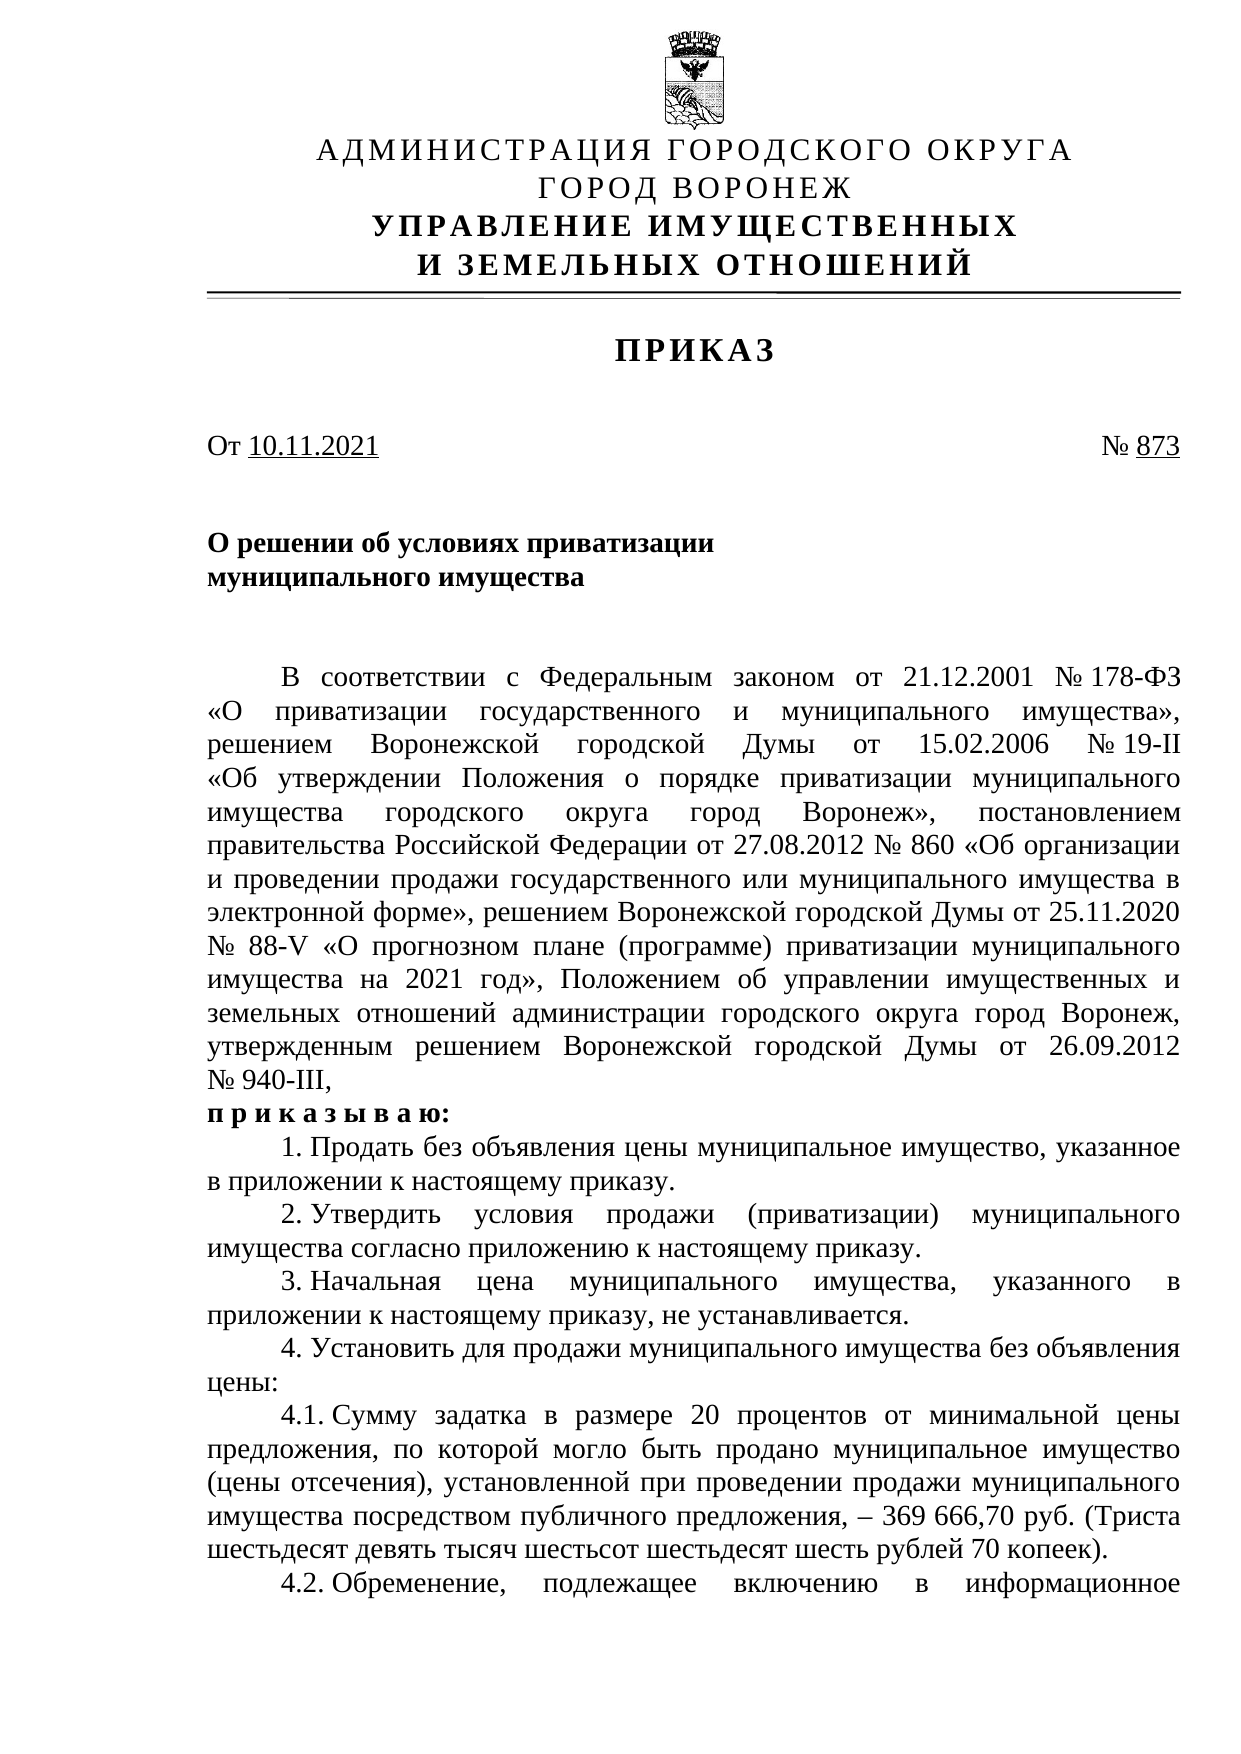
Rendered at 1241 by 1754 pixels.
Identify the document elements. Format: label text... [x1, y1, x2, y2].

text АДМИНИСТРАЦИЯ ГОРОДСКОГО ОКРУГА [207, 132, 1181, 168]
picture [663, 29, 724, 130]
text И ЗЕМЕЛЬНЫХ ОТНОШЕНИЙ [207, 246, 1181, 282]
list 4.1. Сумму задатка в размере 20 процентов от минимальной цены предложения, по которой могло быть продано муниципальное имущество (цены отсечения), установленной при проведении продажи муниципального имущества посредством публичного предложения, – 369 666,70 руб. (Триста шестьдесят девять тысяч шестьсот шестьдесят шесть рублей 70 копеек). [207, 1397, 1181, 1565]
text муниципального имущества [207, 559, 1181, 592]
text В соответствии с Федеральным законом от 21.12.2001 № 178-ФЗ «О приватизации государственного и муниципального имущества», решением Воронежской городской Думы от 15.02.2006 № 19-II «Об утверждении Положения о порядке приватизации муниципального имущества городского округа город Воронеж», постановлением правительства Российской Федерации от 27.08.2012 № 860 «Об организации и проведении продажи государственного или муниципального имущества в электронной форме», решением Воронежской городской Думы от 25.11.2020 № 88-V «О прогнозном плане (программе) приватизации муниципального имущества на 2021 год», Положением об управлении имущественных и земельных отношений администрации городского округа город Воронеж, утвержденным решением Воронежской городской Думы от 26.09.2012 № 940-III, [207, 659, 1181, 1096]
text 4. Установить для продажи муниципального имущества без объявления цены: [207, 1330, 1181, 1397]
text 2. Утвердить условия продажи (приватизации) муниципального имущества согласно приложению к настоящему приказу. [207, 1196, 1181, 1263]
text п р и к а з ы в а ю: [207, 1096, 1181, 1129]
text 3. Начальная цена муниципального имущества, указанного в приложении к настоящему приказу, не устанавливается. [207, 1263, 1181, 1330]
text От 10.11.2021 № 873 [207, 428, 1181, 461]
text О решении об условиях приватизации [207, 525, 1181, 559]
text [207, 1565, 1181, 1599]
text ГОРОД ВОРОНЕЖ [207, 170, 1181, 206]
text 1. Продать без объявления цены муниципальное имущество, указанное в приложении к настоящему приказу. [207, 1129, 1181, 1196]
title ПРИКАЗ [207, 331, 1181, 369]
text УПРАВЛЕНИЕ ИМУЩЕСТВЕННЫХ [207, 208, 1181, 244]
